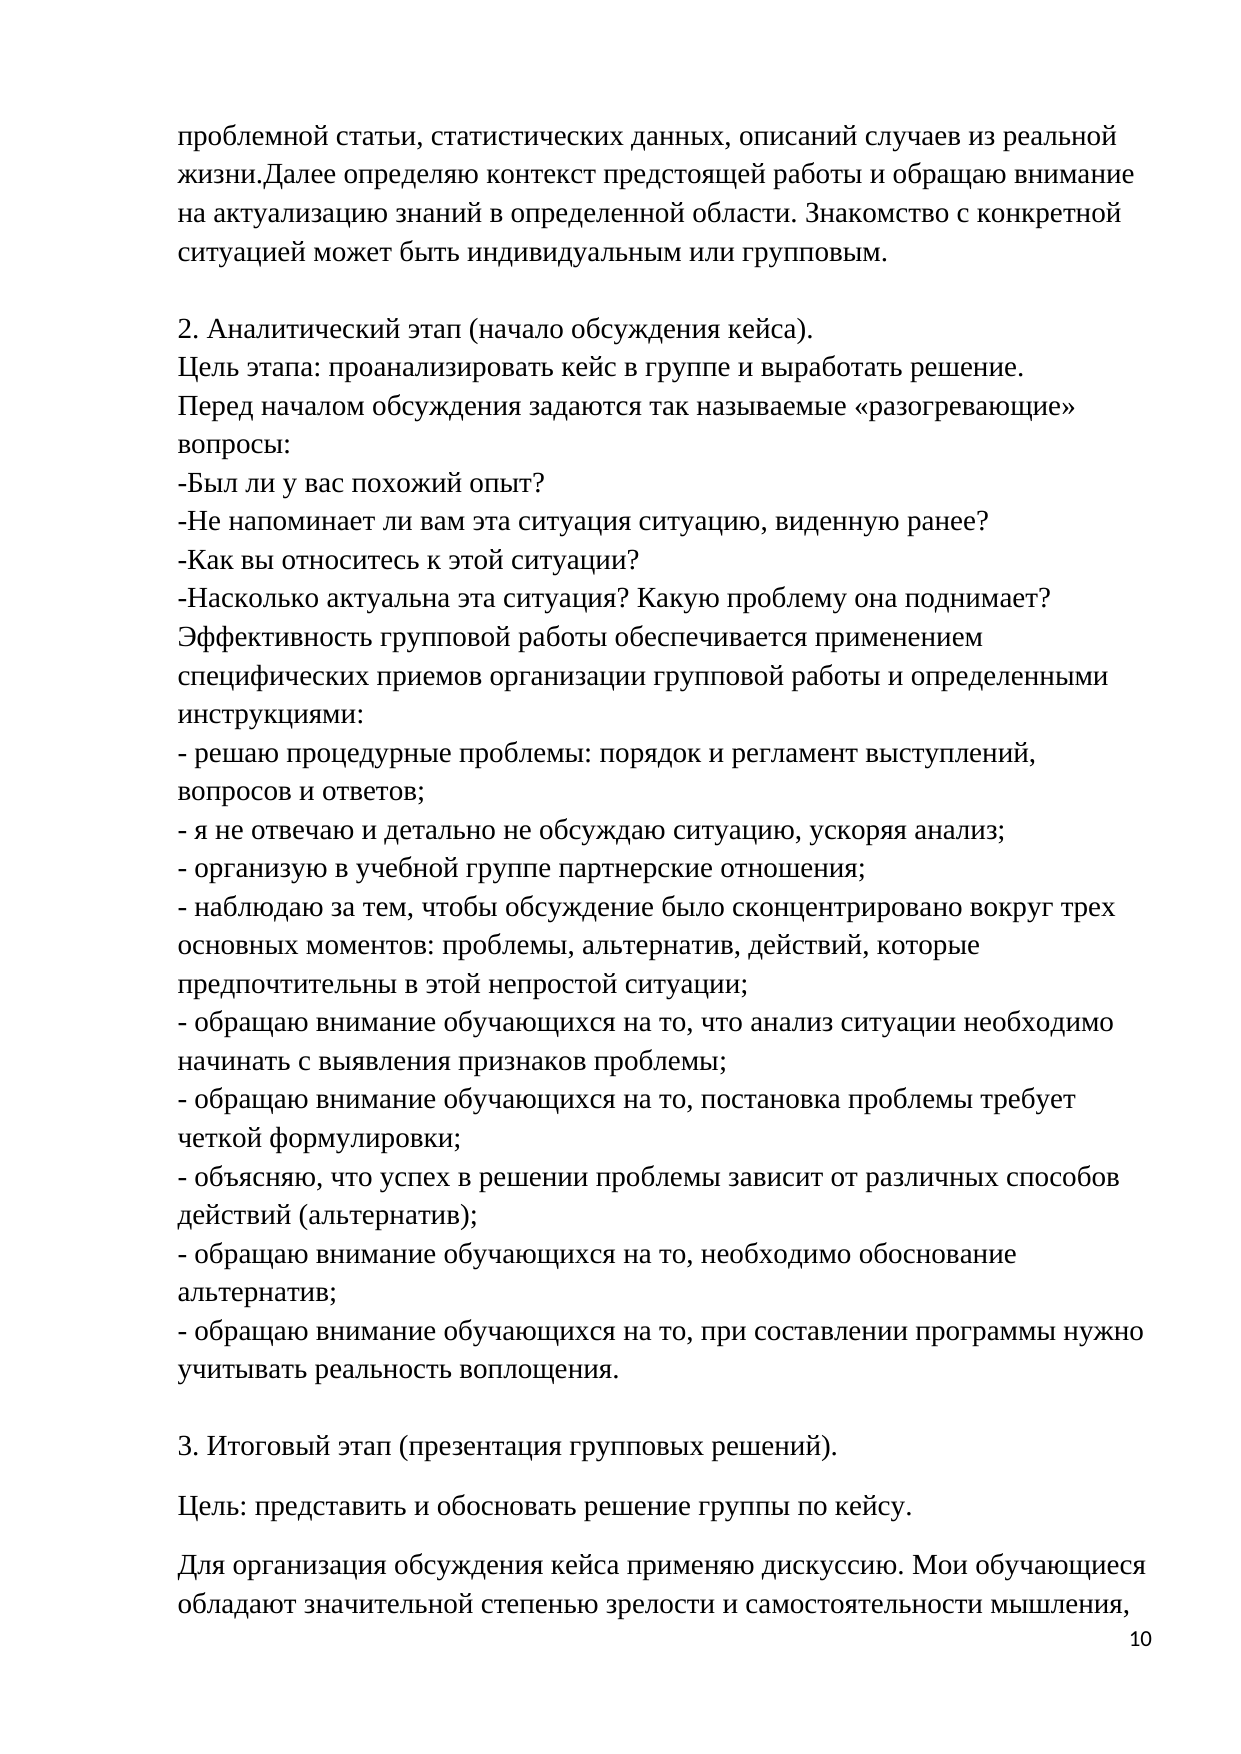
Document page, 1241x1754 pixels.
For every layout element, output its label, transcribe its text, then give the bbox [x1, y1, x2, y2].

text - решаю процедурные проблемы: порядок и регламент выступлений, вопросов и ответов; [177, 735, 1152, 807]
text - организую в учебной группе партнерские отношения; [177, 850, 1152, 884]
text -Был ли у вас похожий опыт? [177, 465, 1152, 498]
text 2. Аналитический этап (начало обсуждения кейса). [177, 311, 1152, 344]
text - я не отвечаю и детально не обсуждаю ситуацию, ускоряя анализ; [177, 812, 1152, 845]
text -Насколько актуальна эта ситуация? Какую проблему она поднимает? [177, 581, 1152, 614]
text 3. Итоговый этап (презентация групповых решений). [177, 1428, 1152, 1462]
text Цель: представить и обосновать решение группы по кейсу. [177, 1488, 1152, 1521]
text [177, 1547, 1152, 1619]
text - обращаю внимание обучающихся на то, необходимо обоснование альтернатив; [177, 1236, 1152, 1308]
text - наблюдаю за тем, чтобы обсуждение было сконцентрировано вокруг трех основных моментов: проблемы, альтернатив, действий, которые предпочтительны в этой непростой ситуации; [177, 889, 1152, 999]
text - объясняю, что успех в решении проблемы зависит от различных способов действий (альтернатив); [177, 1159, 1152, 1231]
text - обращаю внимание обучающихся на то, при составлении программы нужно учитывать реальность воплощения. [177, 1313, 1152, 1385]
text - обращаю внимание обучающихся на то, постановка проблемы требует четкой формулировки; [177, 1082, 1152, 1154]
text -Как вы относитесь к этой ситуации? [177, 542, 1152, 576]
text -Не напоминает ли вам эта ситуация ситуацию, виденную ранее? [177, 503, 1152, 537]
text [177, 118, 1152, 267]
text - обращаю внимание обучающихся на то, что анализ ситуации необходимо начинать с выявления признаков проблемы; [177, 1004, 1152, 1077]
text Перед началом обсуждения задаются так называемые «разогревающие» вопросы: [177, 388, 1152, 460]
text Эффективность групповой работы обеспечивается применением специфических приемов организации групповой работы и определенными инструкциями: [177, 619, 1152, 730]
text Цель этапа: проанализировать кейс в группе и выработать решение. [177, 349, 1152, 383]
